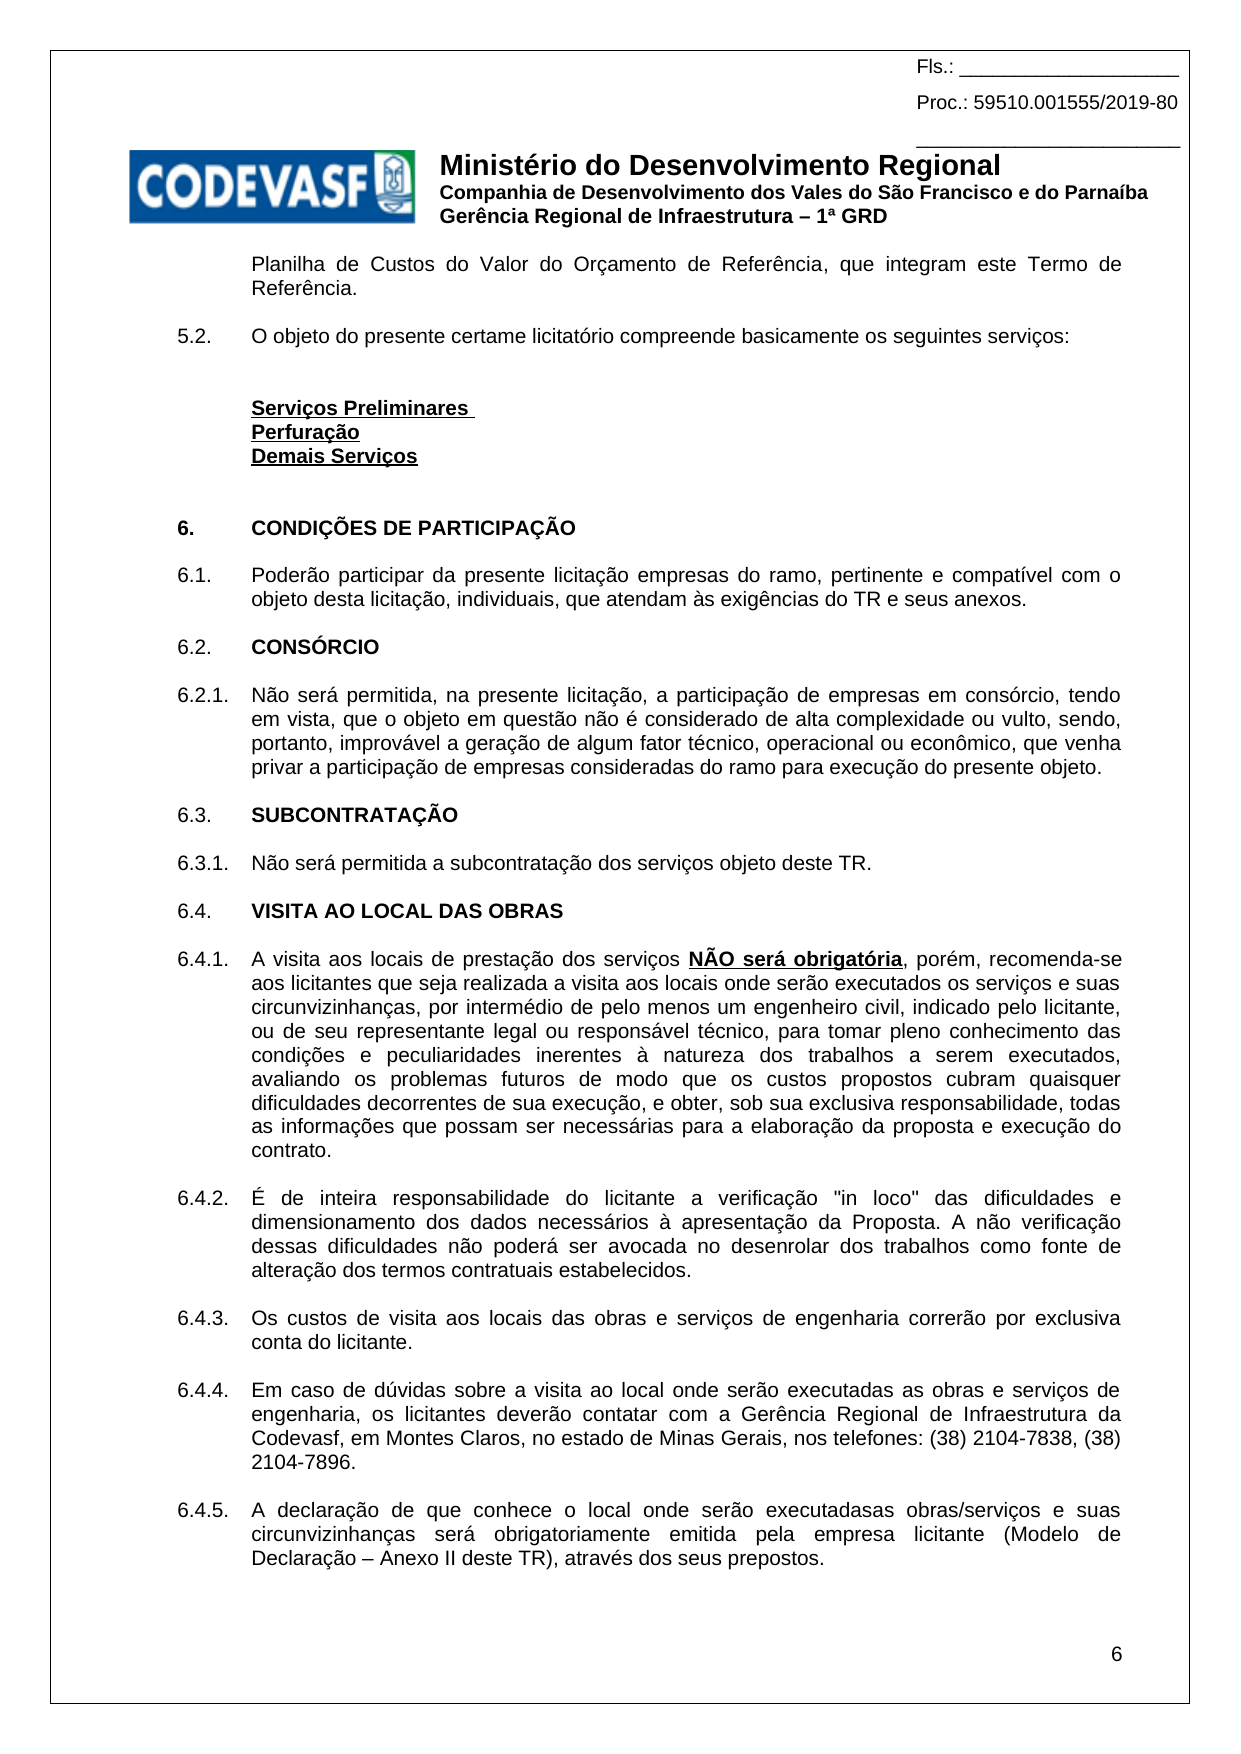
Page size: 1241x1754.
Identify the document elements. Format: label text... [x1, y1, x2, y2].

subtitle Poderão participar da presente licitação empresas do ramo, pertinente e compatível com o objeto desta licitação, individuais, que atendam às exigências do TR e seus anexos. [177, 563, 1122, 611]
text Demais Serviços [251, 443, 1122, 467]
subtitle Não será permitida, na presente licitação, a participação de empresas em consórcio, tendo em vista, que o objeto em questão não é considerado de alta complexidade ou vulto, sendo, portanto, improvável a geração de algum fator técnico, operacional ou econômico, que venha privar a participação de empresas consideradas do ramo para execução do presente objeto. [177, 683, 1122, 779]
picture [129, 150, 417, 226]
subtitle CONSÓRCIO [177, 635, 1122, 659]
subtitle VISITA AO LOCAL DAS OBRAS [177, 899, 1122, 923]
text Perfuração [251, 419, 1122, 443]
subtitle É de inteira responsabilidade do licitante a verificação "in loco" das dificuldades e dimensionamento dos dados necessários à apresentação da Proposta. A não verificação dessas dificuldades não poderá ser avocada no desenrolar dos trabalhos como fonte de alteração dos termos contratuais estabelecidos. [177, 1186, 1122, 1282]
subtitle Os custos de visita aos locais das obras e serviços de engenharia correrão por exclusiva conta do licitante. [177, 1306, 1122, 1354]
subtitle SUBCONTRATAÇÃO [177, 803, 1122, 827]
subtitle O objeto do presente certame licitatório compreende basicamente os seguintes serviços: [177, 324, 1122, 348]
subtitle CONDIÇÕES DE PARTICIPAÇÃO [177, 515, 1122, 539]
subtitle Não será permitida a subcontratação dos serviços objeto deste TR. [177, 851, 1122, 875]
subtitle Em caso de dúvidas sobre a visita ao local onde serão executadas as obras e serviços de engenharia, os licitantes deverão contatar com a Gerência Regional de Infraestrutura da Codevasf, em Montes Claros, no estado de Minas Gerais, nos telefones: (38) 2104-7838, (38) 2104-7896. [177, 1378, 1122, 1474]
text Serviços Preliminares [251, 396, 1122, 419]
subtitle A declaração de que conhece o local onde serão executadasas obras/serviços e suas circunvizinhanças será obrigatoriamente emitida pela empresa licitante (Modelo de Declaração – Anexo II deste TR), através dos seus prepostos. [177, 1498, 1122, 1569]
subtitle A visita aos locais de prestação dos serviços NÃO será obrigatória, porém, recomenda-se aos licitantes que seja realizada a visita aos locais onde serão executados os serviços e suas circunvizinhanças, por intermédio de pelo menos um engenheiro civil, indicado pelo licitante, ou de seu representante legal ou responsável técnico, para tomar pleno conhecimento das condições e peculiaridades inerentes à natureza dos trabalhos a serem executados, avaliando os problemas futuros de modo que os custos propostos cubram quaisquer dificuldades decorrentes de sua execução, e obter, sob sua exclusiva responsabilidade, todas as informações que possam ser necessárias para a elaboração da proposta e execução do contrato. [177, 947, 1122, 1162]
